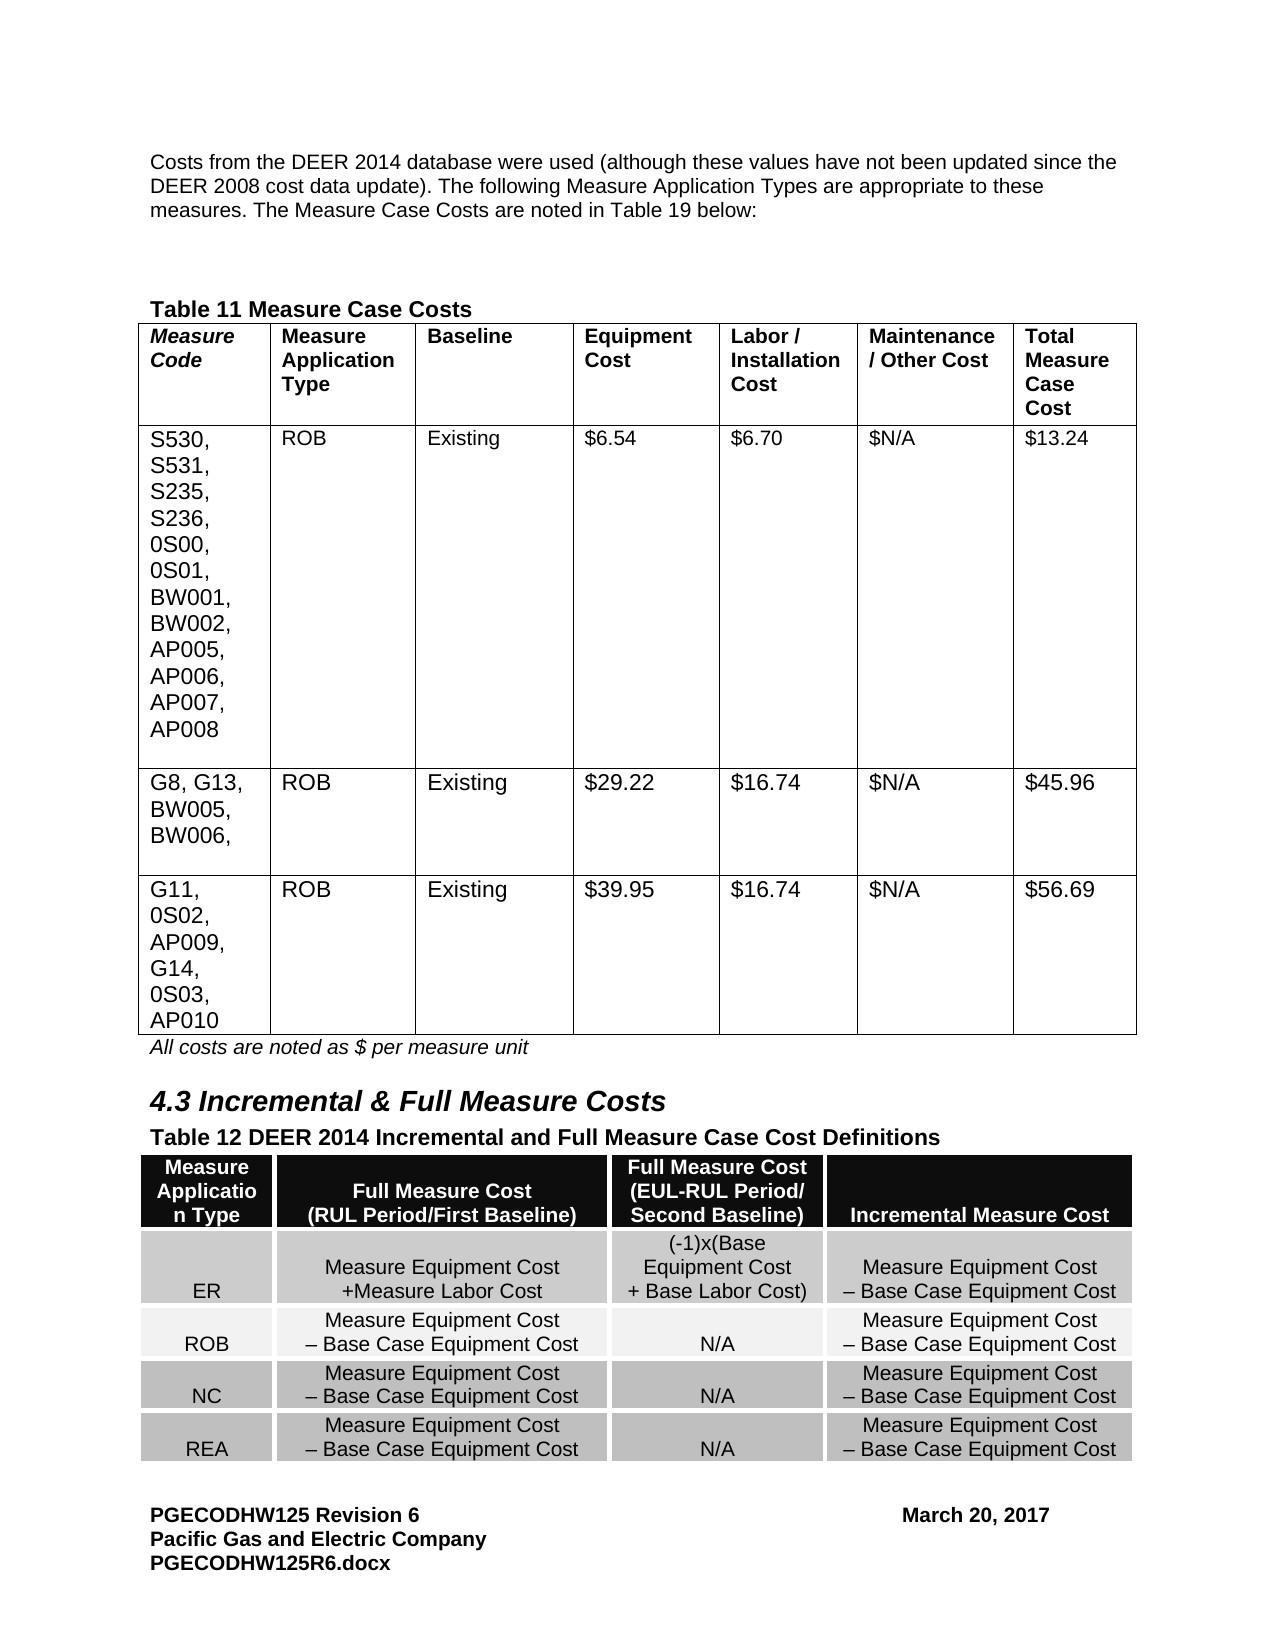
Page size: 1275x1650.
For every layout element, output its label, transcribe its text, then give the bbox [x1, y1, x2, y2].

table_header Full Measure Cost (EUL-RUL Period/ Second Baseline) [612, 1155, 823, 1227]
table_header Incremental Measure Cost [827, 1155, 1132, 1227]
table_header Equipment Cost [574, 324, 719, 424]
table_header Labor / Installation Cost [720, 324, 857, 424]
table_cell ROB [141, 1308, 272, 1356]
table_cell $N/A [858, 769, 1013, 875]
table_cell REA [141, 1413, 272, 1461]
text Table 11 Measure Case Costs [150, 296, 1125, 322]
table_cell Measure Equipment Cost – Base Case Equipment Cost [277, 1308, 607, 1356]
table_cell $6.70 [720, 426, 857, 768]
table_cell N/A [612, 1361, 823, 1408]
table_cell Measure Equipment Cost – Base Case Equipment Cost [827, 1231, 1132, 1303]
table_cell ROB [271, 426, 415, 768]
table_cell $29.22 [574, 769, 719, 875]
table_cell Existing [416, 876, 573, 1034]
subtitle 4.3 Incremental & Full Measure Costs [150, 1084, 1125, 1117]
text Costs from the DEER 2014 database were used (although these values have not been updated since the DEER 2008 cost data update). The following Measure Application Types are appropriate to these measures. The Measure Case Costs are noted in Table 19 below: [150, 150, 1125, 222]
table_header Measure Application Type [141, 1155, 272, 1227]
table_header Full Measure Cost (RUL Period/First Baseline) [277, 1155, 607, 1227]
table_cell N/A [612, 1308, 823, 1356]
table_cell $13.24 [1014, 426, 1136, 768]
table_cell Existing [416, 769, 573, 875]
table_cell $16.74 [720, 769, 857, 875]
table_cell $16.74 [720, 876, 857, 1034]
table_cell $6.54 [574, 426, 719, 768]
table_header Maintenance / Other Cost [858, 324, 1013, 424]
table_cell G8, G13, BW005, BW006, [139, 769, 270, 875]
table_cell Measure Equipment Cost – Base Case Equipment Cost [277, 1413, 607, 1461]
table_cell ROB [271, 769, 415, 875]
table_cell Measure Equipment Cost – Base Case Equipment Cost [277, 1361, 607, 1408]
table_cell $45.96 [1014, 769, 1136, 875]
table_header Total Measure Case Cost [1014, 324, 1136, 424]
table_cell ER [141, 1231, 272, 1303]
text Table 12 DEER 2014 Incremental and Full Measure Case Cost Definitions [150, 1124, 1125, 1150]
table_cell $39.95 [574, 876, 719, 1034]
table_cell (-1)x(Base Equipment Cost + Base Labor Cost) [612, 1231, 823, 1303]
table_header Measure Application Type [271, 324, 415, 424]
table_header Measure Code [139, 324, 270, 424]
table_cell $56.69 [1014, 876, 1136, 1034]
table_cell $N/A [858, 426, 1013, 768]
table_cell Measure Equipment Cost +Measure Labor Cost [277, 1231, 607, 1303]
table_cell $N/A [858, 876, 1013, 1034]
table_cell Existing [416, 426, 573, 768]
table_cell G11, 0S02, AP009, G14, 0S03, AP010 [139, 876, 270, 1034]
text All costs are noted as $ per measure unit [150, 1035, 1125, 1059]
table_cell Measure Equipment Cost – Base Case Equipment Cost [827, 1308, 1132, 1356]
table_cell NC [141, 1361, 272, 1408]
table_cell ROB [271, 876, 415, 1034]
table_cell Measure Equipment Cost – Base Case Equipment Cost [827, 1361, 1132, 1408]
table_header Baseline [416, 324, 573, 424]
table_cell N/A [612, 1413, 823, 1461]
table_cell Measure Equipment Cost – Base Case Equipment Cost [827, 1413, 1132, 1461]
table_cell S530, S531, S235, S236, 0S00, 0S01, BW001, BW002, AP005, AP006, AP007, AP008 [139, 426, 270, 768]
